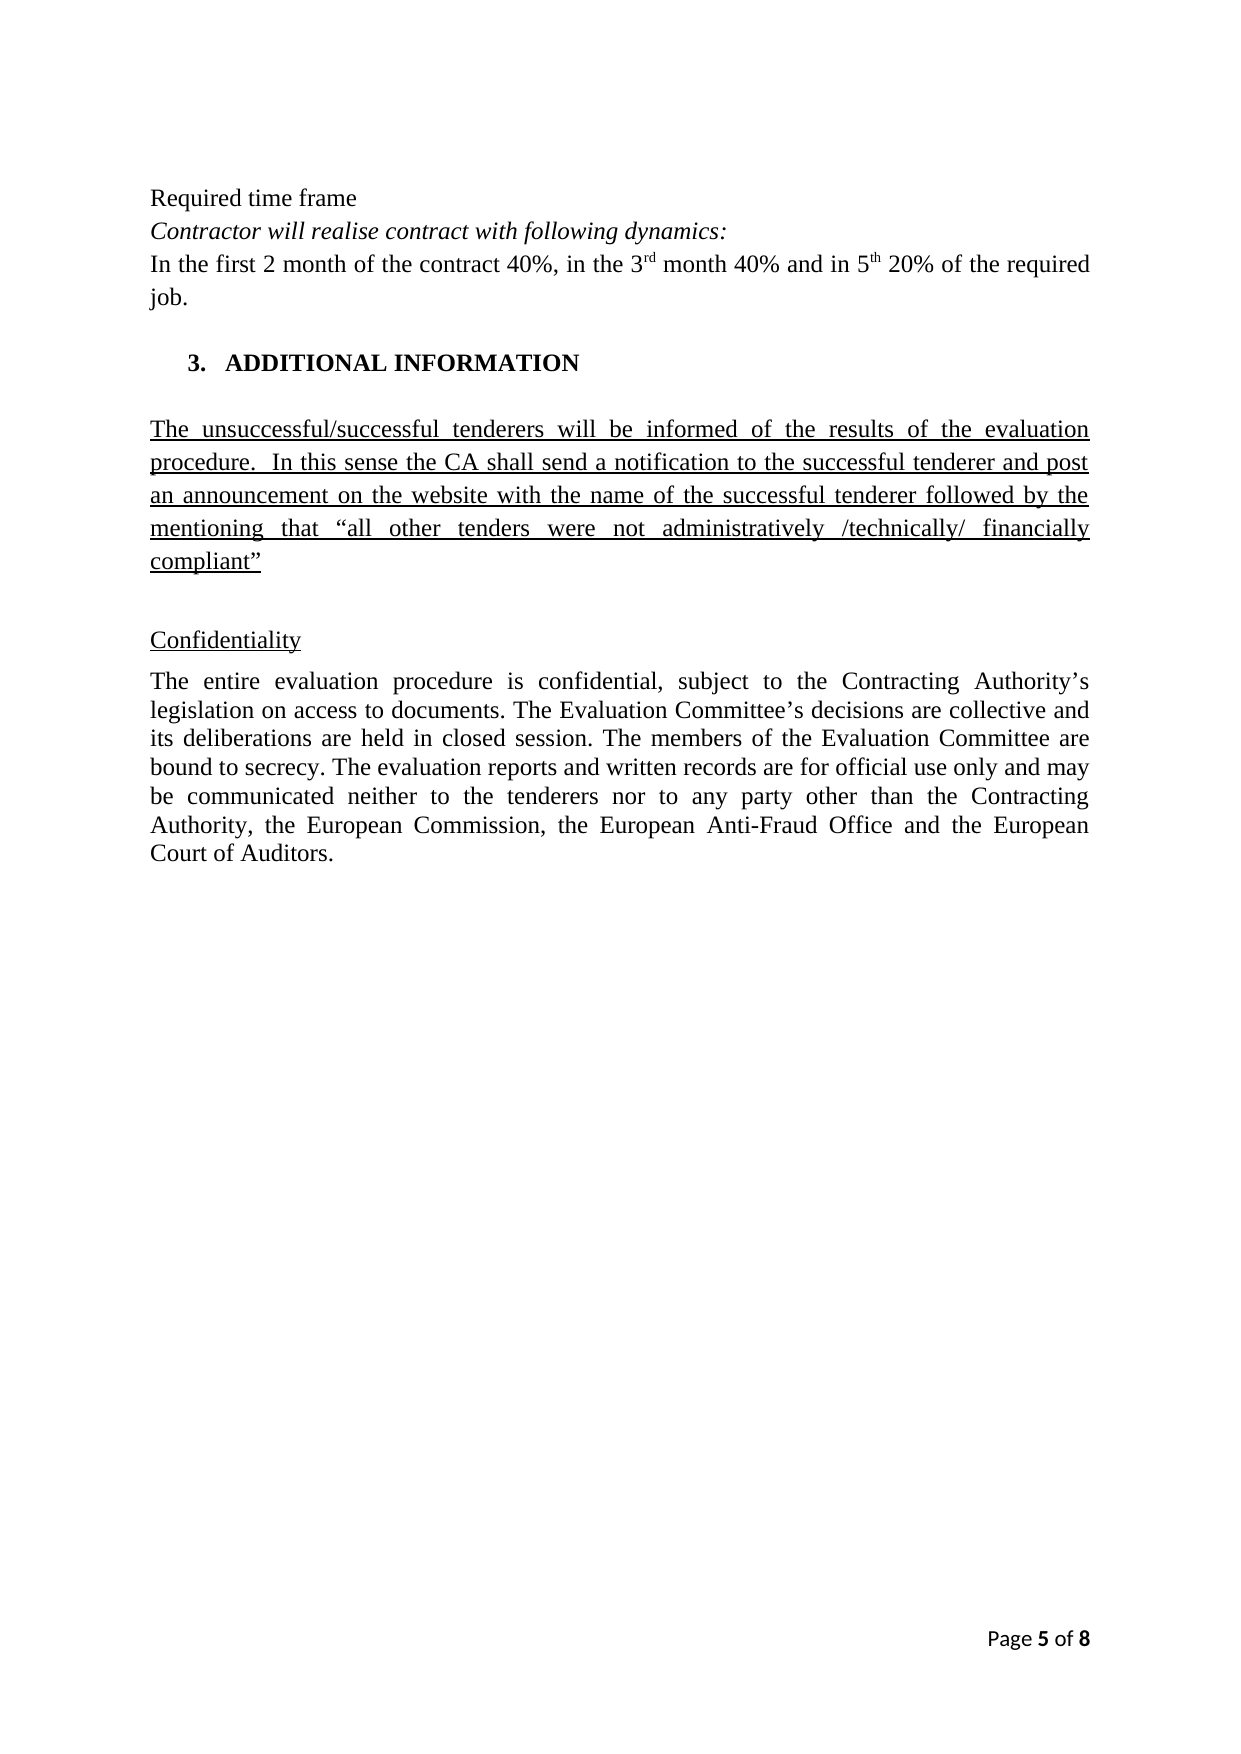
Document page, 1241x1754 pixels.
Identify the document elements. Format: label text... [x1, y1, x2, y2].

text The entire evaluation procedure is confidential, subject to the Contracting Authority’s legislation on access to documents. The Evaluation Committee’s decisions are collective and its deliberations are held in closed session. The members of the Evaluation Committee are bound to secrecy. The evaluation reports and written records are for official use only and may be communicated neither to the tenderers nor to any party other than the Contracting Authority, the European Commission, the European Anti-Fraud Office and the European Court of Auditors. [150, 666, 1090, 867]
text Confidentiality [150, 625, 1090, 653]
text Required time frame [150, 183, 1090, 212]
text The unsuccessful/successful tenderers will be informed of the results of the evaluation procedure. In this sense the CA shall send a notification to the successful tenderer and post an announcement on the website with the name of the successful tenderer followed by the mentioning that “all other tenders were not administratively /technically/ financially compliant” [150, 540, 1090, 575]
text The unsuccessful/successful tenderers will be informed of the results of the evaluation procedure. In this sense the CA shall send a notification to the successful tenderer and post an announcement on the website with the name of the successful tenderer followed by the mentioning that “all other tenders were not administratively /technically/ financially compliant” [150, 441, 1090, 538]
text Contractor will realise contract with following dynamics: [150, 216, 1090, 245]
list ADDITIONAL INFORMATION [187, 348, 1090, 377]
text In the first 2 month of the contract 40%, in the 3rd month 40% and in 5th 20% of the required job. [150, 249, 1090, 311]
text The unsuccessful/successful tenderers will be informed of the results of the evaluation procedure. In this sense the CA shall send a notification to the successful tenderer and post an announcement on the website with the name of the successful tenderer followed by the mentioning that “all other tenders were not administratively /technically/ financially compliant” [150, 414, 1090, 439]
